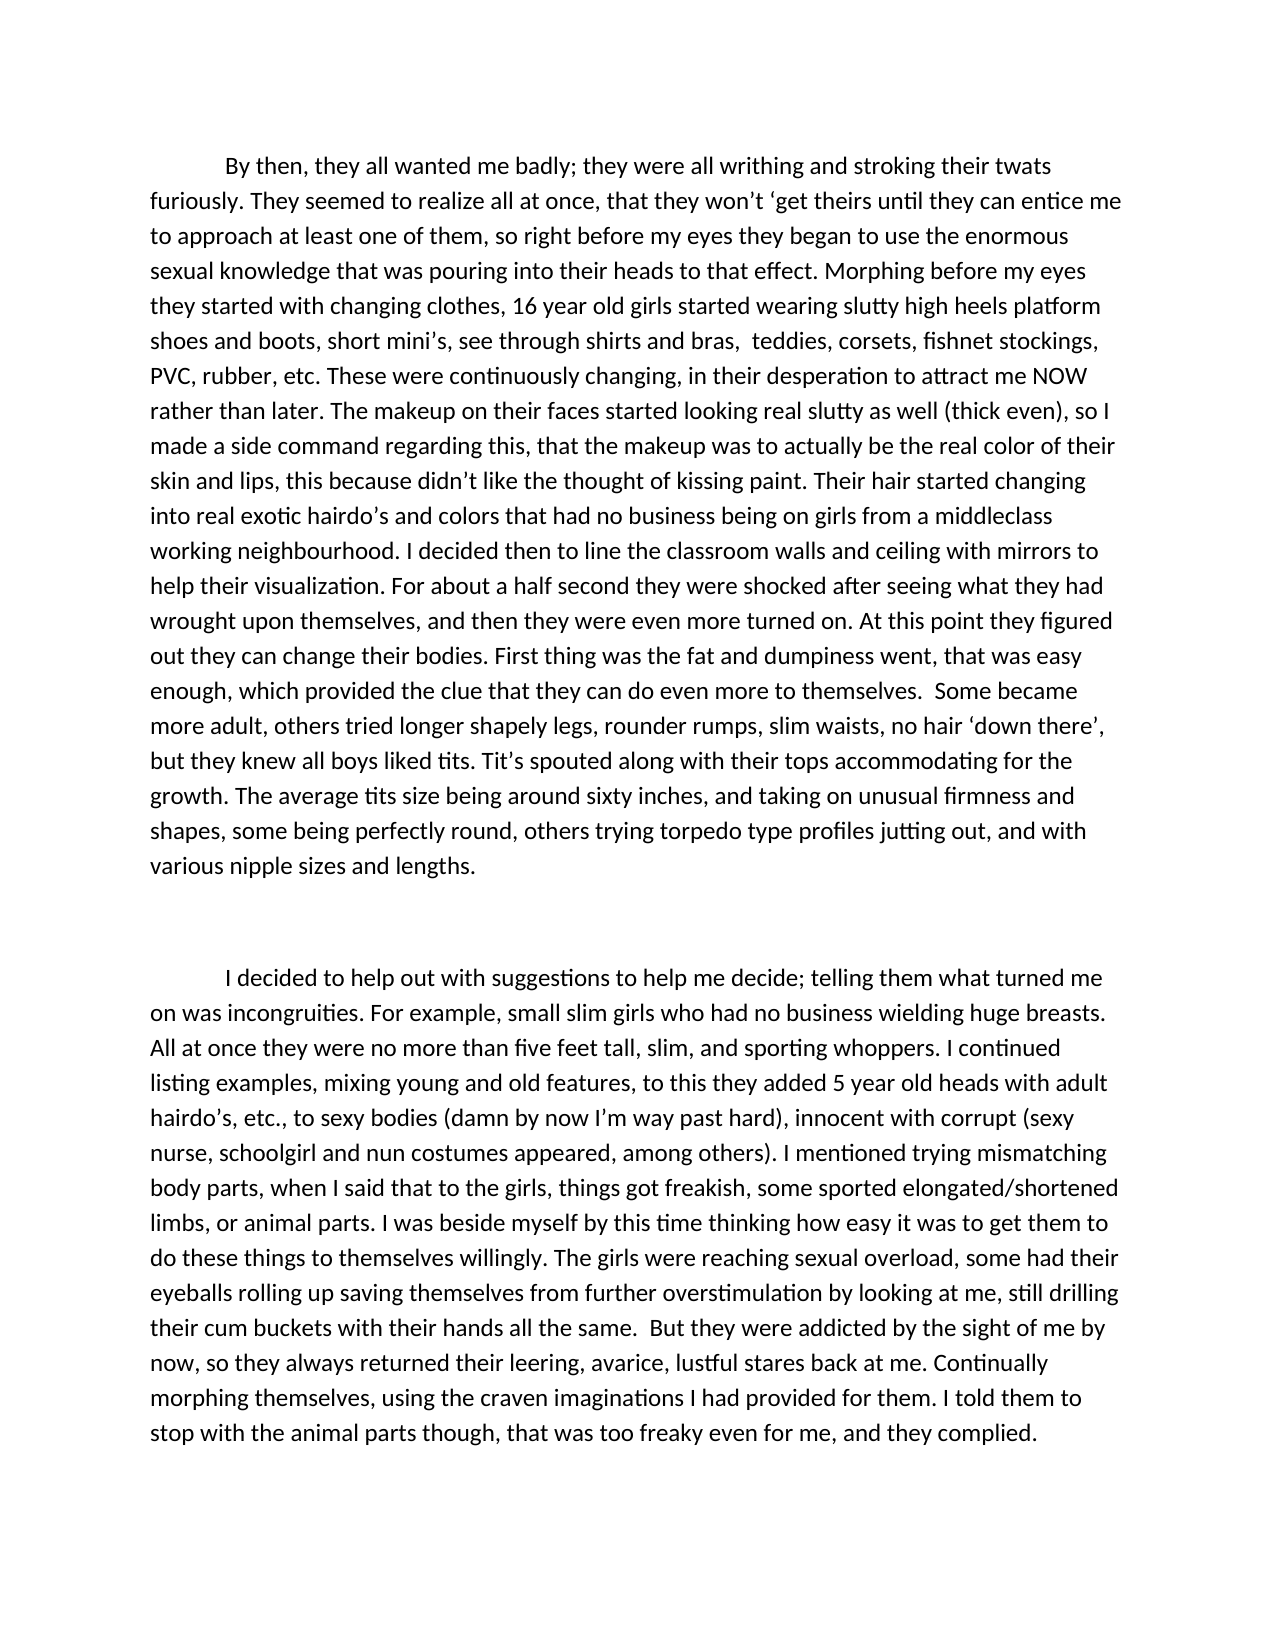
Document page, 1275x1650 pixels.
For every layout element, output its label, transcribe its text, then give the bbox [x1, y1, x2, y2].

text I decided to help out with suggestions to help me decide; telling them what turned me on was incongruities. For example, small slim girls who had no business wielding huge breasts. All at once they were no more than five feet tall, slim, and sporting whoppers. I continued listing examples, mixing young and old features, to this they added 5 year old heads with adult hairdo’s, etc., to sexy bodies (damn by now I’m way past hard), innocent with corrupt (sexy nurse, schoolgirl and nun costumes appeared, among others). I mentioned trying mismatching body parts, when I said that to the girls, things got freakish, some sported elongated/shortened limbs, or animal parts. I was beside myself by this time thinking how easy it was to get them to do these things to themselves willingly. The girls were reaching sexual overload, some had their eyeballs rolling up saving themselves from further overstimulation by looking at me, still drilling their cum buckets with their hands all the same. But they were addicted by the sight of me by now, so they always returned their leering, avarice, lustful stares back at me. Continually morphing themselves, using the craven imaginations I had provided for them. I told them to stop with the animal parts though, that was too freaky even for me, and they complied. [150, 962, 1125, 1447]
text By then, they all wanted me badly; they were all writhing and stroking their twats furiously. They seemed to realize all at once, that they won’t ‘get theirs until they can entice me to approach at least one of them, so right before my eyes they began to use the enormous sexual knowledge that was pouring into their heads to that effect. Morphing before my eyes they started with changing clothes, 16 year old girls started wearing slutty high heels platform shoes and boots, short mini’s, see through shirts and bras, teddies, corsets, fishnet stockings, PVC, rubber, etc. These were continuously changing, in their desperation to attract me NOW rather than later. The makeup on their faces started looking real slutty as well (thick even), so I made a side command regarding this, that the makeup was to actually be the real color of their skin and lips, this because didn’t like the thought of kissing paint. Their hair started changing into real exotic hairdo’s and colors that had no business being on girls from a middleclass working neighbourhood. I decided then to line the classroom walls and ceiling with mirrors to help their visualization. For about a half second they were shocked after seeing what they had wrought upon themselves, and then they were even more turned on. At this point they figured out they can change their bodies. First thing was the fat and dumpiness went, that was easy enough, which provided the clue that they can do even more to themselves. Some became more adult, others tried longer shapely legs, rounder rumps, slim waists, no hair ‘down there’, but they knew all boys liked tits. Tit’s spouted along with their tops accommodating for the growth. The average tits size being around sixty inches, and taking on unusual firmness and shapes, some being perfectly round, others trying torpedo type profiles jutting out, and with various nipple sizes and lengths. [150, 150, 1125, 881]
